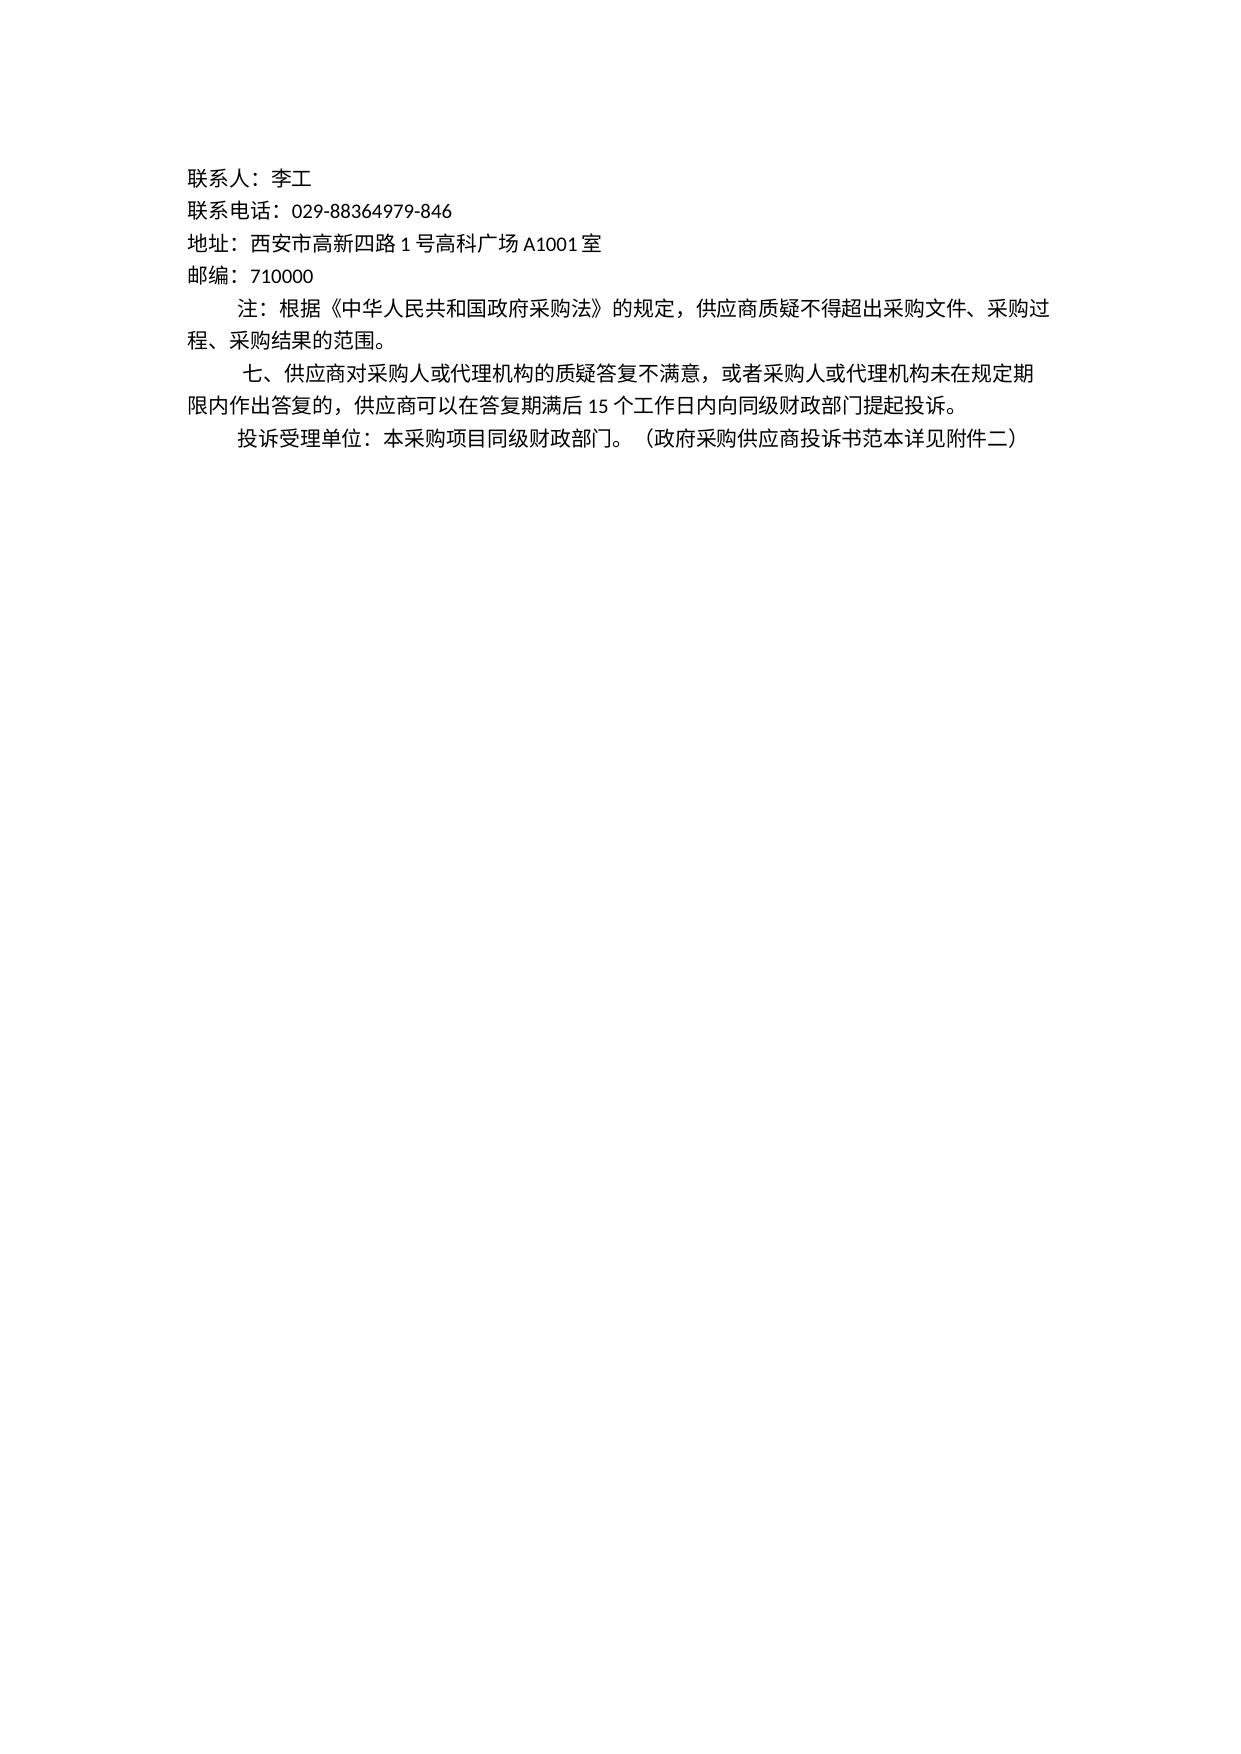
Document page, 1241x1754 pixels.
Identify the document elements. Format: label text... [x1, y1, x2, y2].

text 联系人：李工 [187, 162, 1053, 194]
text 注：根据《中华人民共和国政府采购法》的规定，供应商质疑不得超出采购文件、采购过程、采购结果的范围。 [187, 292, 1053, 357]
text 投诉受理单位：本采购项目同级财政部门。（政府采购供应商投诉书范本详见附件二） [187, 422, 1053, 454]
text 联系电话：029-88364979-846 [187, 194, 1053, 227]
text 地址：西安市高新四路1号高科广场A1001室 [187, 227, 1053, 259]
text 七、供应商对采购人或代理机构的质疑答复不满意，或者采购人或代理机构未在规定期限内作出答复的，供应商可以在答复期满后15个工作日内向同级财政部门提起投诉。 [187, 357, 1053, 422]
text 邮编：710000 [187, 259, 1053, 292]
